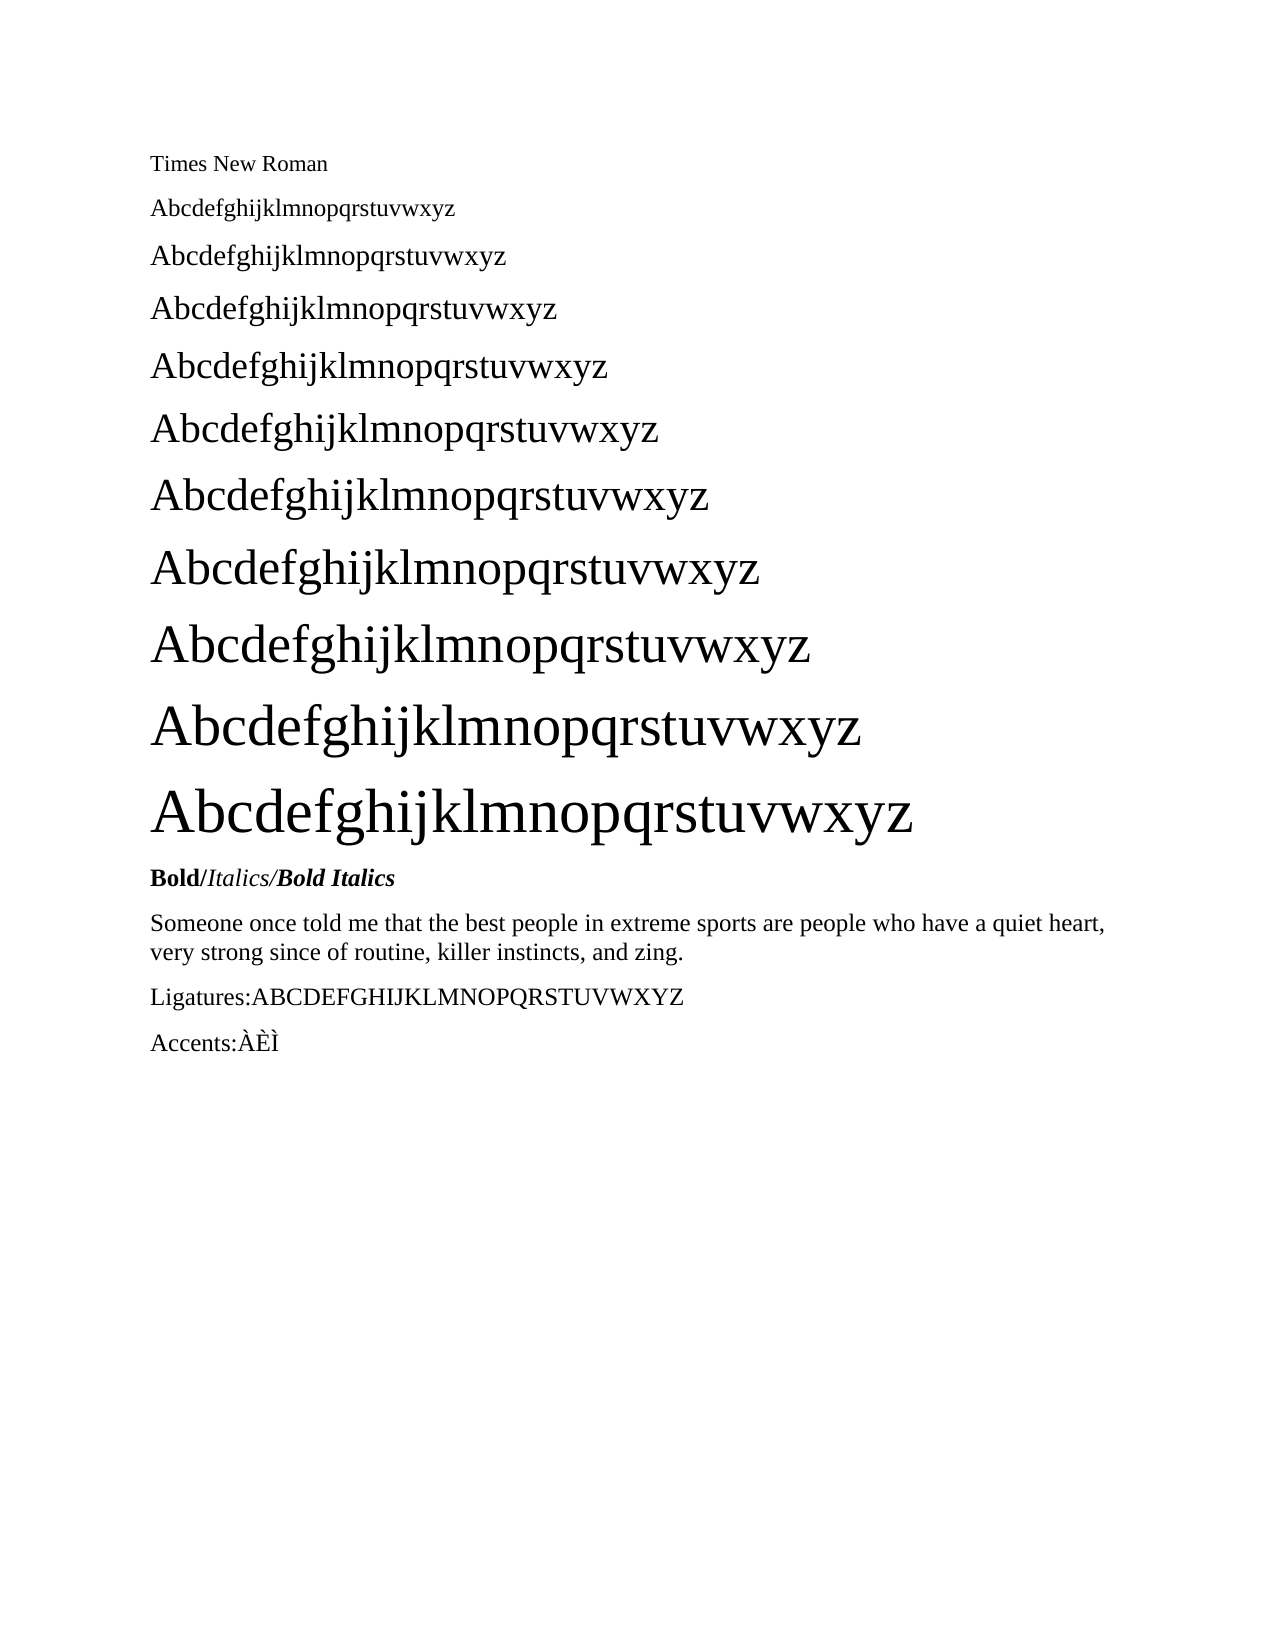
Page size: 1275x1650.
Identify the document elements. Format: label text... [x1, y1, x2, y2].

text Abcdefghijklmnopqrstuvwxyz [150, 468, 1125, 521]
text Abcdefghijklmnopqrstuvwxyz [150, 691, 1125, 758]
text Abcdefghijklmnopqrstuvwxyz [150, 612, 1125, 674]
text Times New Roman [150, 150, 1125, 176]
text Abcdefghijklmnopqrstuvwxyz [150, 193, 1125, 222]
text Abcdefghijklmnopqrstuvwxyz [150, 289, 1125, 327]
text Abcdefghijklmnopqrstuvwxyz [150, 403, 1125, 451]
text Ligatures:ABCDEFGHIJKLMNOPQRSTUVWXYZ [150, 982, 1125, 1011]
text Abcdefghijklmnopqrstuvwxyz [150, 774, 1125, 846]
text Abcdefghijklmnopqrstuvwxyz [150, 344, 1125, 387]
text Abcdefghijklmnopqrstuvwxyz [150, 537, 1125, 595]
text Bold/Italics/Bold Italics [150, 863, 1125, 892]
text Abcdefghijklmnopqrstuvwxyz [150, 238, 1125, 272]
text Accents:ÀÈÌ [150, 1028, 1125, 1057]
text Someone once told me that the best people in extreme sports are people who have a quiet heart, very strong since of routine, killer instincts, and zing. [150, 908, 1125, 966]
